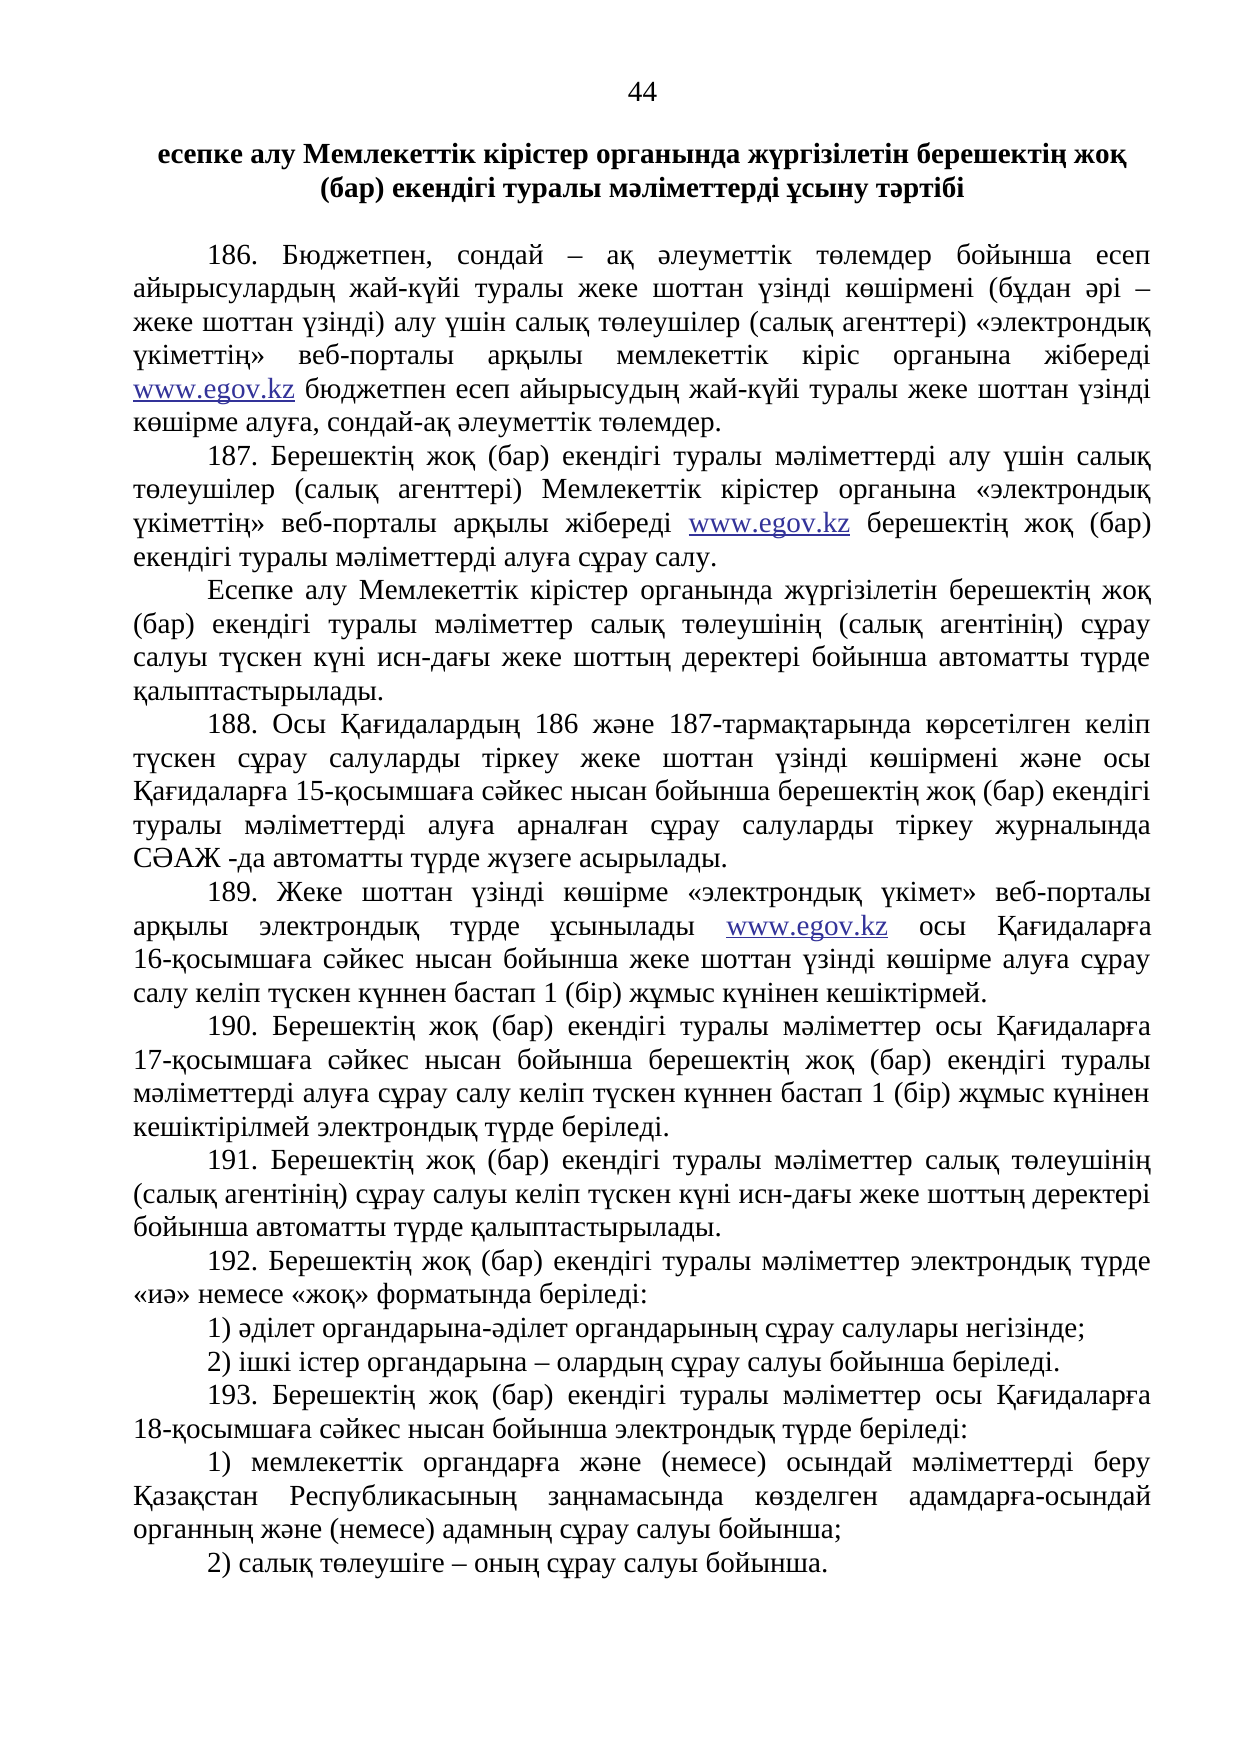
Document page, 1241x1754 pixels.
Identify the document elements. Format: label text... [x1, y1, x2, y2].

text 2) ішкі істер органдарына – олардың сұрау салуы бойынша беріледі. [133, 1344, 1152, 1377]
text 189. Жеке шоттан үзінді көшірме «электрондық үкімет» веб-порталы арқылы электрондық түрде ұсынылады www.egov.kz осы Қағидаларға 16-қосымшаға сәйкес нысан бойынша жеке шоттан үзінді көшірме алуға сұрау салу келіп түскен күннен бастап 1 (бір) жұмыс күнінен кешіктірмей. [133, 874, 1152, 1008]
text 1) мемлекеттік органдарға және (немесе) осындай мәліметтерді беру Қазақстан Республикасының заңнамасында көзделген адамдарға-осындай органның және (немесе) адамның сұрау салуы бойынша; [133, 1444, 1152, 1545]
text Есепке алу Мемлекеттік кірістер органында жүргізілетін берешектің жоқ (бар) екендігі туралы мәліметтер салық төлеушінің (салық агентінің) сұрау салуы түскен күні исн-дағы жеке шоттың деректері бойынша автоматты түрде қалыптастырылады. [133, 572, 1152, 706]
text 186. Бюджетпен, сондай – ақ әлеуметтік төлемдер бойынша есеп айырысулардың жай-күйі туралы жеке шоттан үзінді көшірмені (бұдан әрі – жеке шоттан үзінді) алу үшін салық төлеушілер (салық агенттері) «электрондық үкіметтің» веб-порталы арқылы мемлекеттік кіріс органына жібереді www.egov.kz бюджетпен есеп айырысудың жай-күйі туралы жеке шоттан үзінді көшірме алуға, сондай-ақ әлеуметтік төлемдер. [133, 237, 1152, 438]
text 193. Берешектің жоқ (бар) екендігі туралы мәліметтер осы Қағидаларға 18-қосымшаға сәйкес нысан бойынша электрондық түрде беріледі: [133, 1377, 1152, 1444]
text 187. Берешектің жоқ (бар) екендігі туралы мәліметтерді алу үшін салық төлеушілер (салық агенттері) Мемлекеттік кірістер органына «электрондық үкіметтің» веб-порталы арқылы жібереді www.egov.kz берешектің жоқ (бар) екендігі туралы мәліметтерді алуға сұрау салу. [133, 438, 1152, 572]
text 1) әділет органдарына-әділет органдарының сұрау салулары негізінде; [133, 1310, 1152, 1344]
text 2) салық төлеушіге – оның сұрау салуы бойынша. [133, 1545, 1152, 1578]
text 188. Осы Қағидалардың 186 және 187-тармақтарында көрсетілген келіп түскен сұрау салуларды тіркеу жеке шоттан үзінді көшірмені және осы Қағидаларға 15-қосымшаға сәйкес нысан бойынша берешектің жоқ (бар) екендігі туралы мәліметтерді алуға арналған сұрау салуларды тіркеу журналында СӘАЖ -да автоматты түрде жүзеге асырылады. [133, 706, 1152, 874]
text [133, 136, 1152, 203]
text 190. Берешектің жоқ (бар) екендігі туралы мәліметтер осы Қағидаларға 17-қосымшаға сәйкес нысан бойынша берешектің жоқ (бар) екендігі туралы мәліметтерді алуға сұрау салу келіп түскен күннен бастап 1 (бір) жұмыс күнінен кешіктірілмей электрондық түрде беріледі. [133, 1008, 1152, 1142]
text 191. Берешектің жоқ (бар) екендігі туралы мәліметтер салық төлеушінің (салық агентінің) сұрау салуы келіп түскен күні исн-дағы жеке шоттың деректері бойынша автоматты түрде қалыптастырылады. [133, 1142, 1152, 1243]
text 192. Берешектің жоқ (бар) екендігі туралы мәліметтер электрондық түрде «иә» немесе «жоқ» форматында беріледі: [133, 1243, 1152, 1310]
